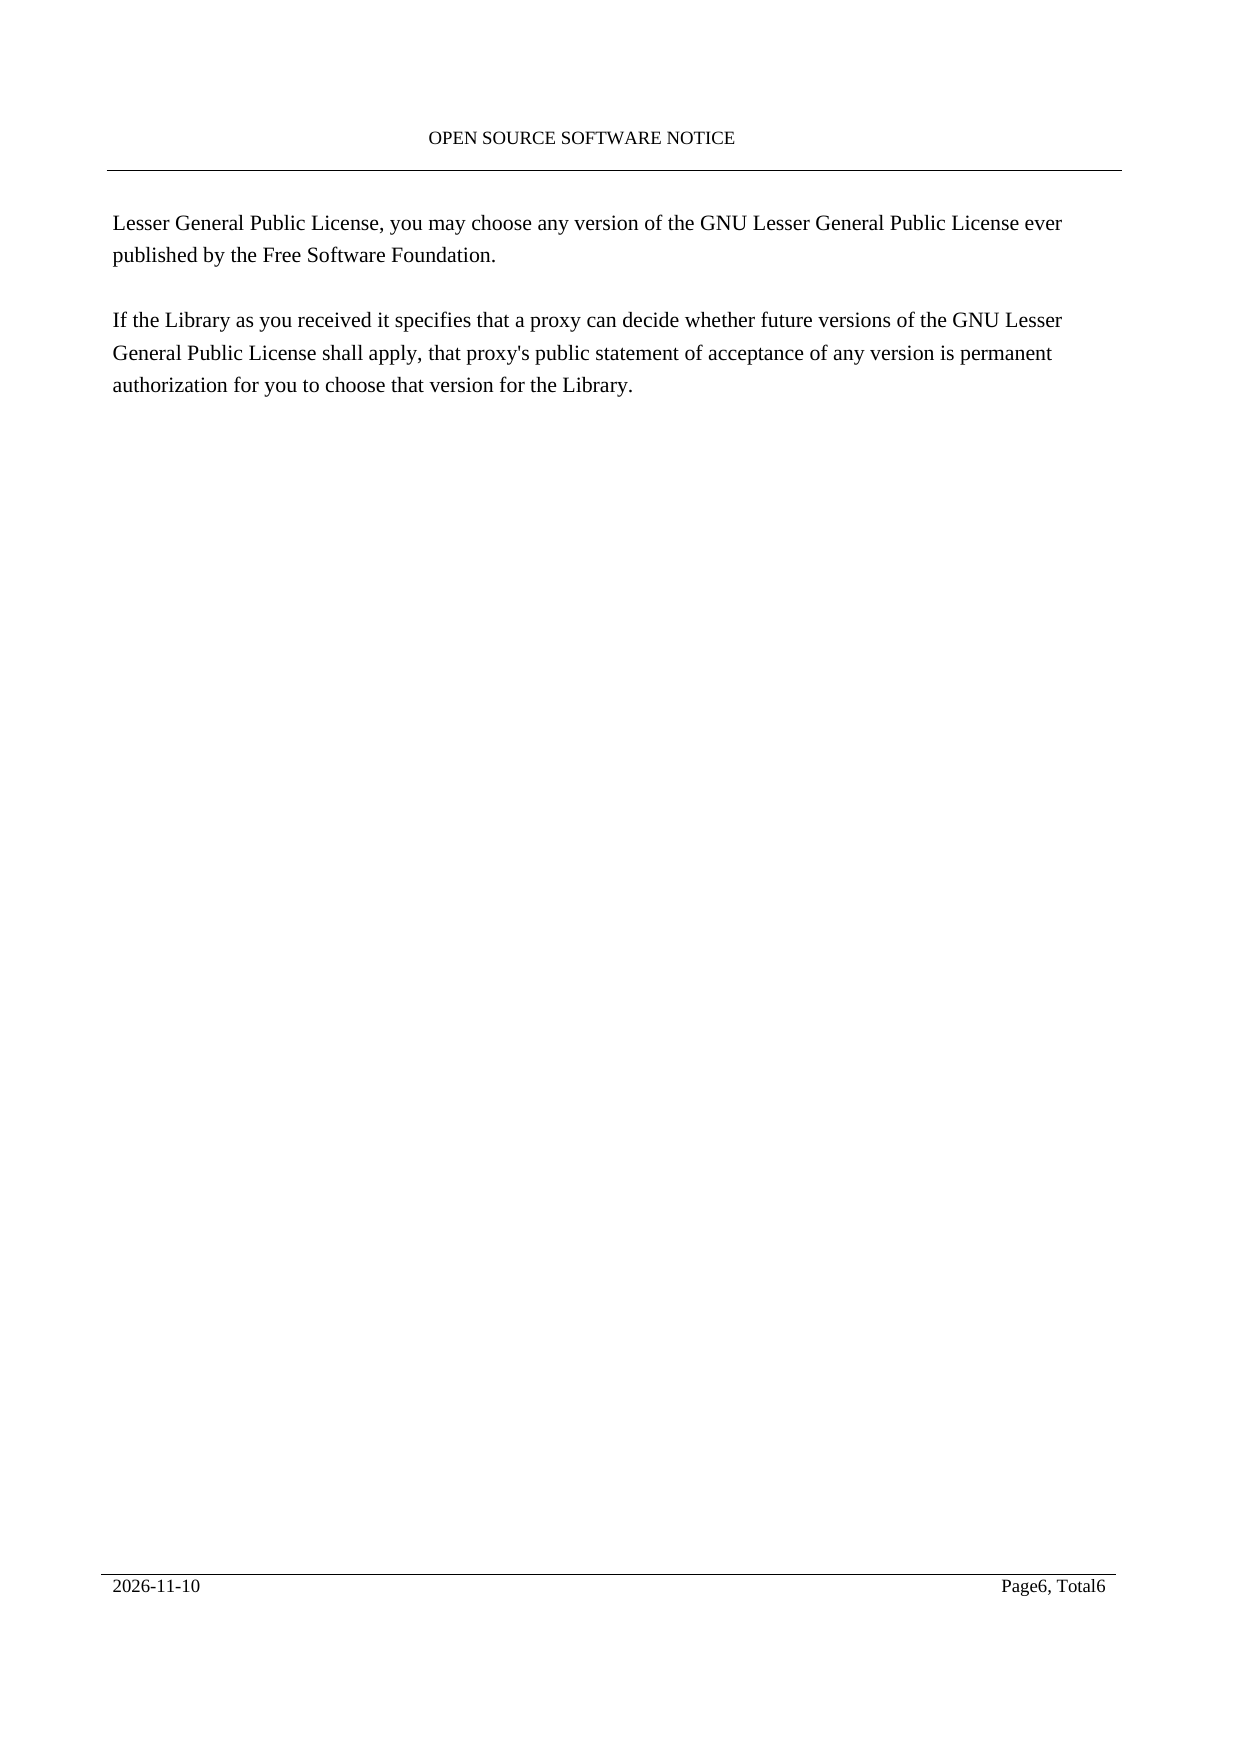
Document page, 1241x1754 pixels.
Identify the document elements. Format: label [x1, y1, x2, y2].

text [112, 206, 1128, 401]
